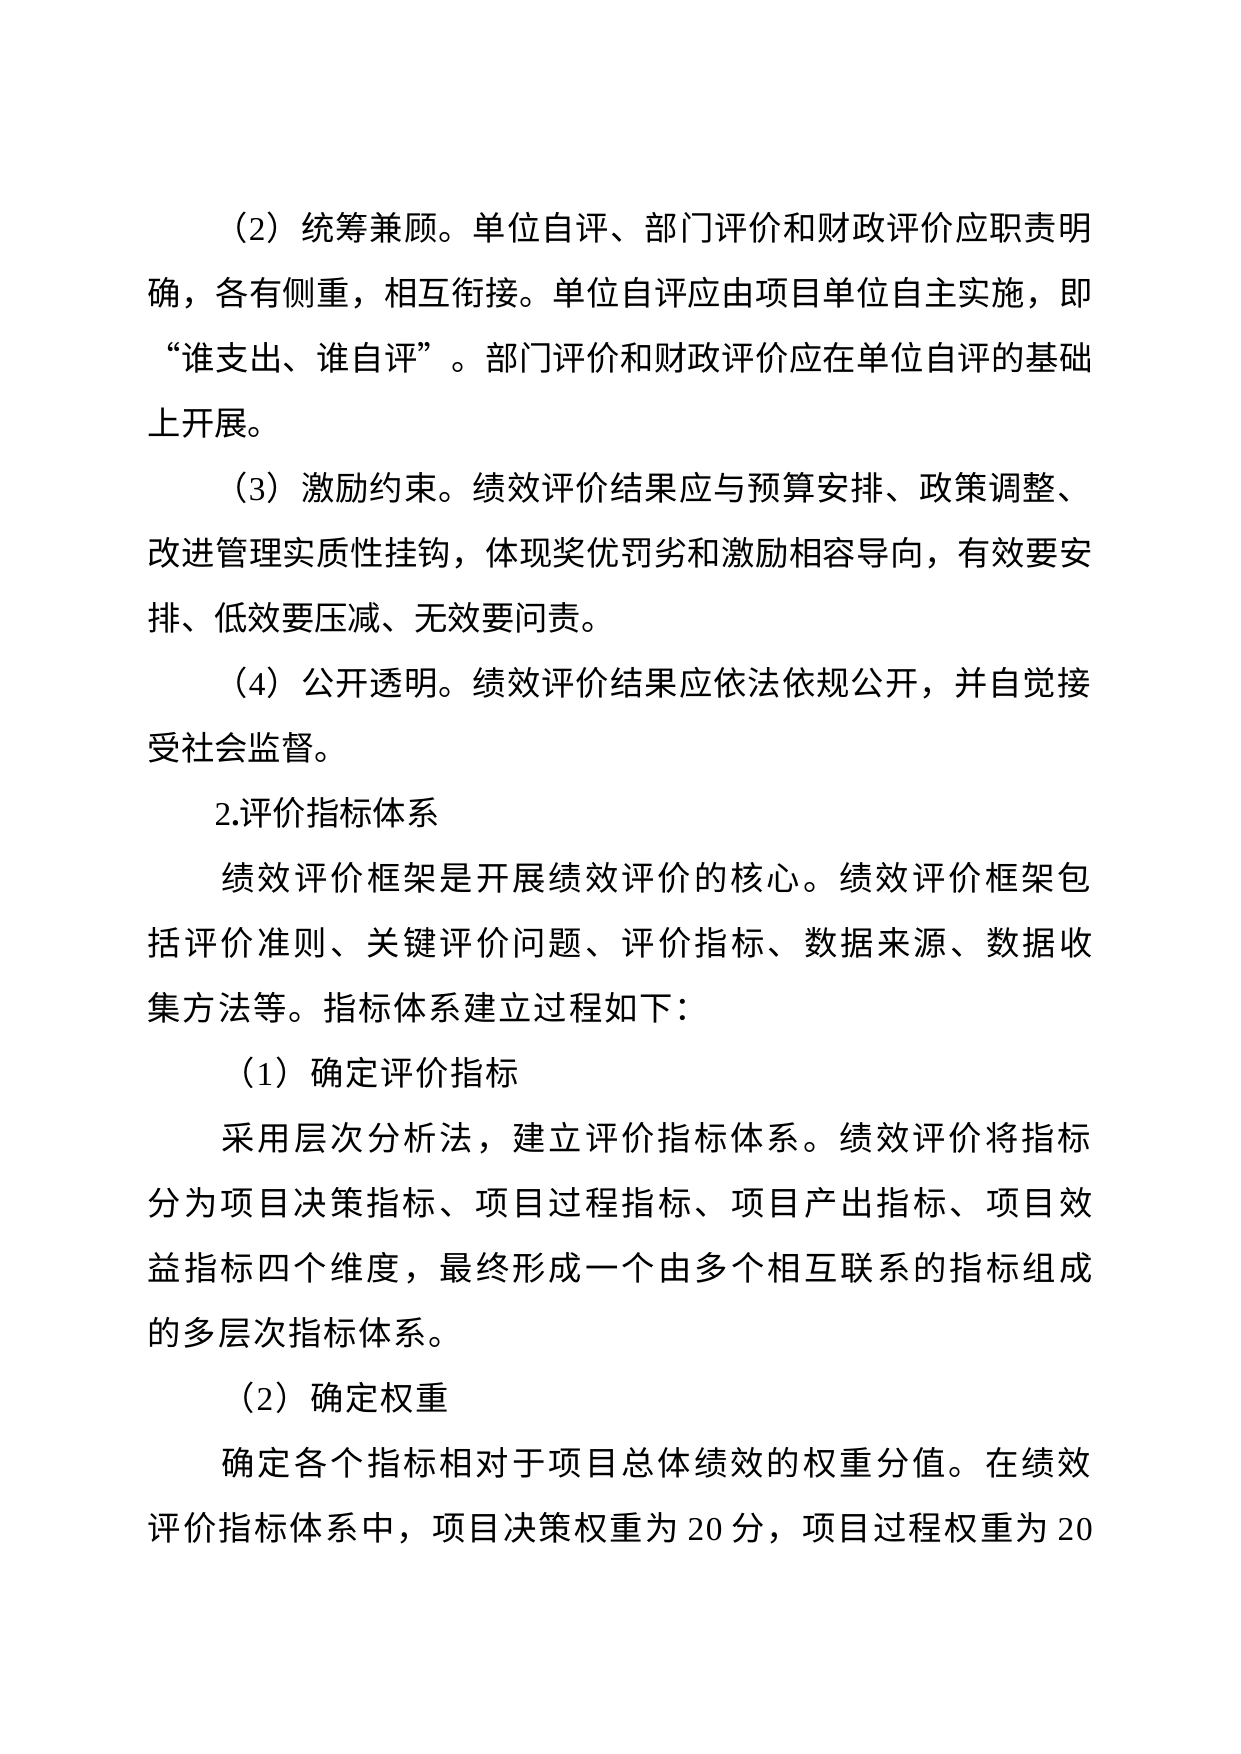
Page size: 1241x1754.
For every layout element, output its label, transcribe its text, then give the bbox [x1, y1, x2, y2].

text （1）确定评价指标 [148, 1038, 1093, 1103]
title （4）公开透明。绩效评价结果应依法依规公开，并自觉接受社会监督。 [148, 648, 1093, 778]
title （3）激励约束。绩效评价结果应与预算安排、政策调整、改进管理实质性挂钩，体现奖优罚劣和激励相容导向，有效要安排、低效要压减、无效要问责。 [148, 453, 1093, 648]
text （2）确定权重 [148, 1363, 1093, 1428]
text 绩效评价框架是开展绩效评价的核心。绩效评价框架包括评价准则、关键评价问题、评价指标、数据来源、数据收集方法等。指标体系建立过程如下： [148, 843, 1093, 1038]
title 2.评价指标体系 [148, 778, 1093, 843]
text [148, 1428, 1093, 1558]
title （2）统筹兼顾。单位自评、部门评价和财政评价应职责明确，各有侧重，相互衔接。单位自评应由项目单位自主实施，即“谁支出、谁自评”。部门评价和财政评价应在单位自评的基础上开展。 [148, 193, 1093, 453]
text 采用层次分析法，建立评价指标体系。绩效评价将指标分为项目决策指标、项目过程指标、项目产出指标、项目效益指标四个维度，最终形成一个由多个相互联系的指标组成的多层次指标体系。 [148, 1103, 1093, 1363]
